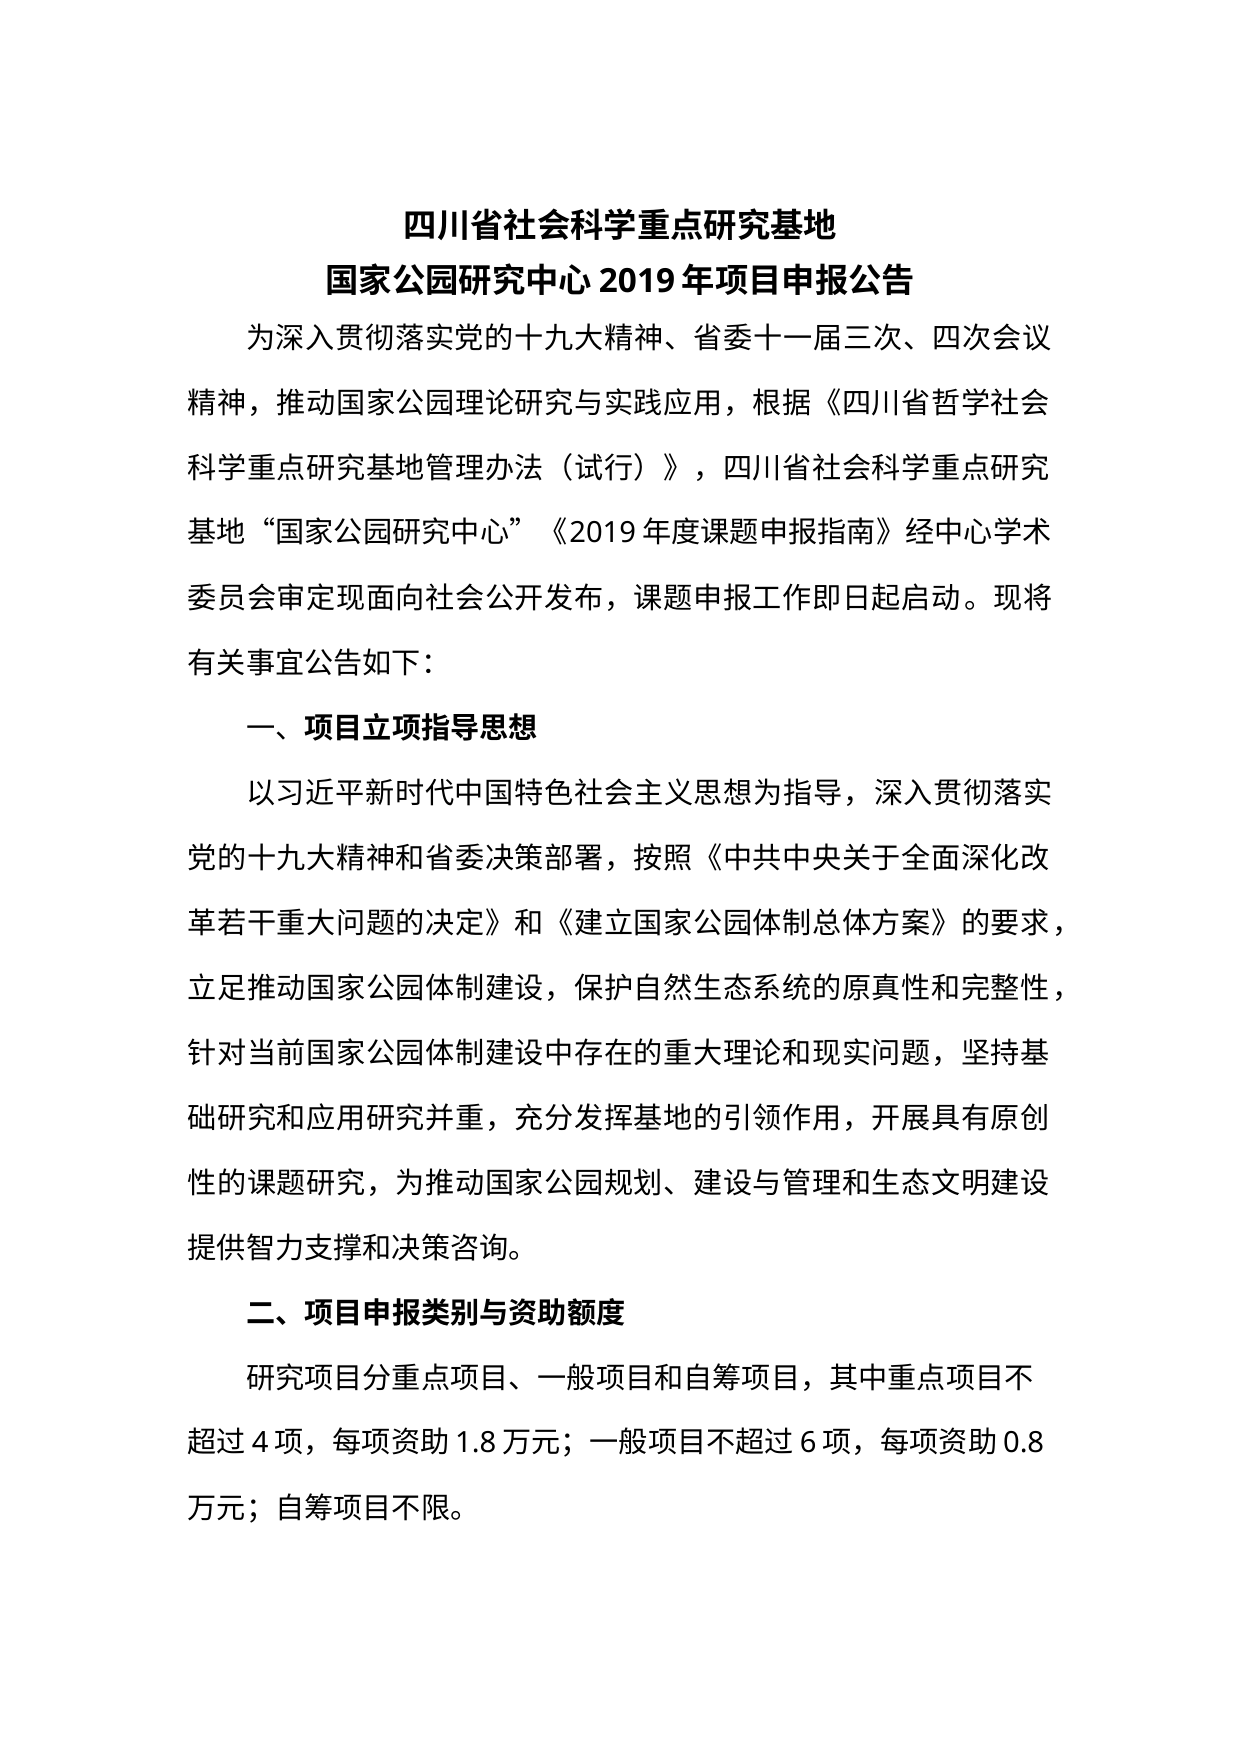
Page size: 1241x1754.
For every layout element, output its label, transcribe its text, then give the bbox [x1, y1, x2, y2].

text 二、项目申报类别与资助额度 [187, 1278, 1053, 1343]
text 四川省社会科学重点研究基地 [187, 194, 1053, 249]
text 研究项目分重点项目、一般项目和自筹项目，其中重点项目不超过4项，每项资助1.8万元；一般项目不超过6项，每项资助0.8万元；自筹项目不限。 [187, 1343, 1053, 1538]
text 国家公园研究中心2019年项目申报公告 [187, 249, 1053, 303]
list 项目立项指导思想 [187, 693, 1053, 758]
text 以习近平新时代中国特色社会主义思想为指导，深入贯彻落实党的十九大精神和省委决策部署，按照《中共中央关于全面深化改革若干重大问题的决定》和《建立国家公园体制总体方案》的要求，立足推动国家公园体制建设，保护自然生态系统的原真性和完整性，针对当前国家公园体制建设中存在的重大理论和现实问题，坚持基础研究和应用研究并重，充分发挥基地的引领作用，开展具有原创性的课题研究，为推动国家公园规划、建设与管理和生态文明建设提供智力支撑和决策咨询。 [187, 758, 1053, 1278]
text 为深入贯彻落实党的十九大精神、省委十一届三次、四次会议精神，推动国家公园理论研究与实践应用，根据《四川省哲学社会科学重点研究基地管理办法（试行）》，四川省社会科学重点研究基地“国家公园研究中心”《2019年度课题申报指南》经中心学术委员会审定现面向社会公开发布，课题申报工作即日起启动。现将有关事宜公告如下： [187, 303, 1053, 693]
